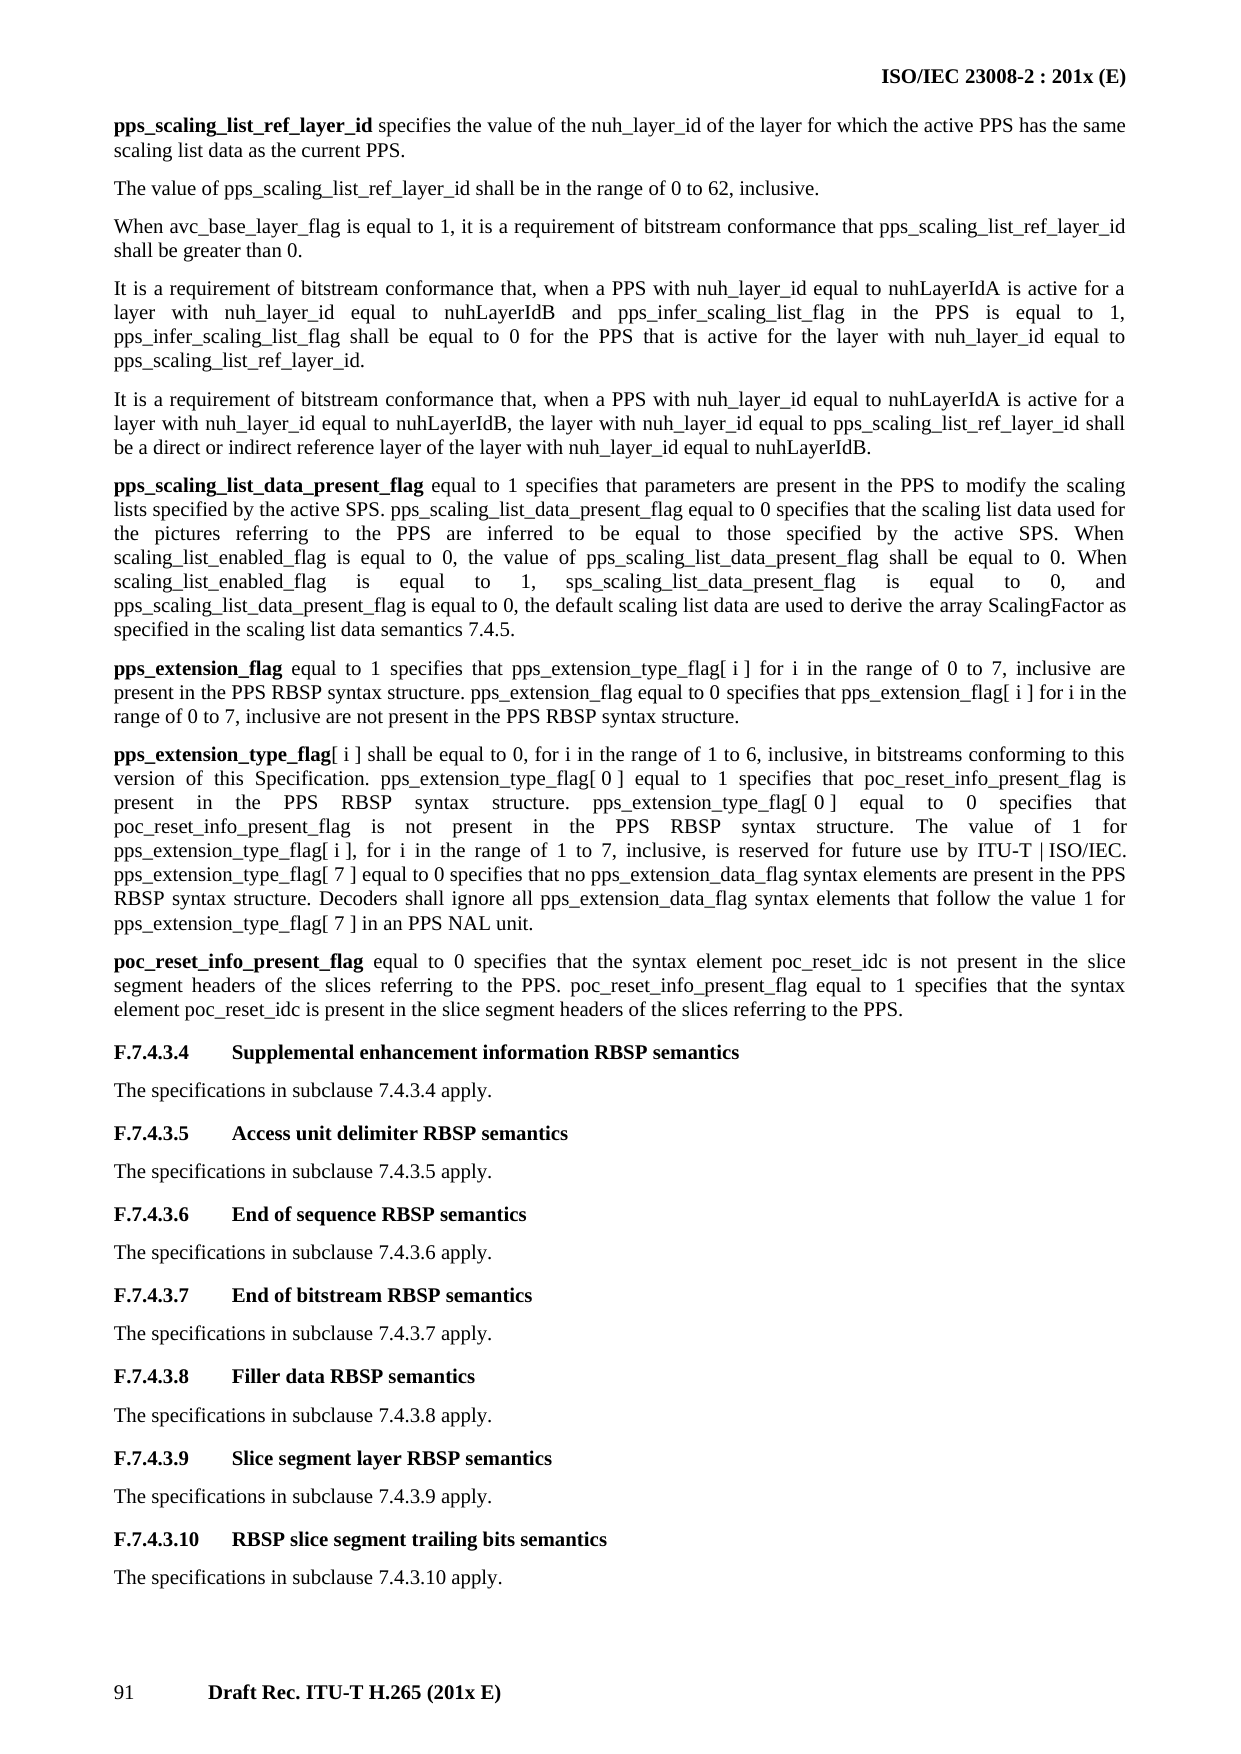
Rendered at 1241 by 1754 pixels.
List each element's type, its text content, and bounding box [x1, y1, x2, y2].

list End of bitstream RBSP semantics [113, 1283, 1127, 1307]
text pps_scaling_list_data_present_flag equal to 1 specifies that parameters are present in the PPS to modify the scaling lists specified by the active SPS. pps_scaling_list_data_present_flag equal to 0 specifies that the scaling list data used for the pictures referring to the PPS are inferred to be equal to those specified by the active SPS. When scaling_list_enabled_flag is equal to 0, the value of pps_scaling_list_data_present_flag shall be equal to 0. When scaling_list_enabled_flag is equal to 1, sps_scaling_list_data_present_flag is equal to 0, and pps_scaling_list_data_present_flag is equal to 0, the default scaling list data are used to derive the array ScalingFactor as specified in the scaling list data semantics 7.4.5. [113, 473, 1127, 641]
text The specifications in subclause 7.4.3.5 apply. [113, 1159, 1127, 1183]
text The specifications in subclause 7.4.3.6 apply. [113, 1240, 1127, 1264]
text The specifications in subclause 7.4.3.4 apply. [113, 1078, 1127, 1102]
text The value of pps_scaling_list_ref_layer_id shall be in the range of 0 to 62, inclusive. [113, 176, 1127, 200]
text It is a requirement of bitstream conformance that, when a PPS with nuh_layer_id equal to nuhLayerIdA is active for a layer with nuh_layer_id equal to nuhLayerIdB and pps_infer_scaling_list_flag in the PPS is equal to 1, pps_infer_scaling_list_flag shall be equal to 0 for the PPS that is active for the layer with nuh_layer_id equal to pps_scaling_list_ref_layer_id. [113, 276, 1127, 372]
list Supplemental enhancement information RBSP semantics [113, 1040, 1127, 1064]
text The specifications in subclause 7.4.3.9 apply. [113, 1484, 1127, 1508]
list RBSP slice segment trailing bits semantics [113, 1527, 1127, 1551]
list End of sequence RBSP semantics [113, 1202, 1127, 1226]
text It is a requirement of bitstream conformance that, when a PPS with nuh_layer_id equal to nuhLayerIdA is active for a layer with nuh_layer_id equal to nuhLayerIdB, the layer with nuh_layer_id equal to pps_scaling_list_ref_layer_id shall be a direct or indirect reference layer of the layer with nuh_layer_id equal to nuhLayerIdB. [113, 387, 1127, 459]
text poc_reset_info_present_flag equal to 0 specifies that the syntax element poc_reset_idc is not present in the slice segment headers of the slices referring to the PPS. poc_reset_info_present_flag equal to 1 specifies that the syntax element poc_reset_idc is present in the slice segment headers of the slices referring to the PPS. [113, 949, 1127, 1021]
text The specifications in subclause 7.4.3.10 apply. [113, 1565, 1127, 1589]
text pps_extension_type_flag[ i ] shall be equal to 0, for i in the range of 1 to 6, inclusive, in bitstreams conforming to this version of this Specification. pps_extension_type_flag[ 0 ] equal to 1 specifies that poc_reset_info_present_flag is present in the PPS RBSP syntax structure. pps_extension_type_flag[ 0 ] equal to 0 specifies that poc_reset_info_present_flag is not present in the PPS RBSP syntax structure. The value of 1 for pps_extension_type_flag[ i ], for i in the range of 1 to 7, inclusive, is reserved for future use by ITU-T | ISO/IEC. pps_extension_type_flag[ 7 ] equal to 0 specifies that no pps_extension_data_flag syntax elements are present in the PPS RBSP syntax structure. Decoders shall ignore all pps_extension_data_flag syntax elements that follow the value 1 for pps_extension_type_flag[ 7 ] in an PPS NAL unit. [113, 742, 1127, 934]
list Filler data RBSP semantics [113, 1364, 1127, 1388]
list Slice segment layer RBSP semantics [113, 1445, 1127, 1469]
text The specifications in subclause 7.4.3.7 apply. [113, 1321, 1127, 1345]
text When avc_base_layer_flag is equal to 1, it is a requirement of bitstream conformance that pps_scaling_list_ref_layer_id shall be greater than 0. [113, 214, 1127, 262]
text The specifications in subclause 7.4.3.8 apply. [113, 1402, 1127, 1427]
text pps_extension_flag equal to 1 specifies that pps_extension_type_flag[ i ] for i in the range of 0 to 7, inclusive are present in the PPS RBSP syntax structure. pps_extension_flag equal to 0 specifies that pps_extension_flag[ i ] for i in the range of 0 to 7, inclusive are not present in the PPS RBSP syntax structure. [113, 656, 1127, 728]
text pps_scaling_list_ref_layer_id specifies the value of the nuh_layer_id of the layer for which the active PPS has the same scaling list data as the current PPS. [113, 113, 1127, 162]
list Access unit delimiter RBSP semantics [113, 1121, 1127, 1145]
